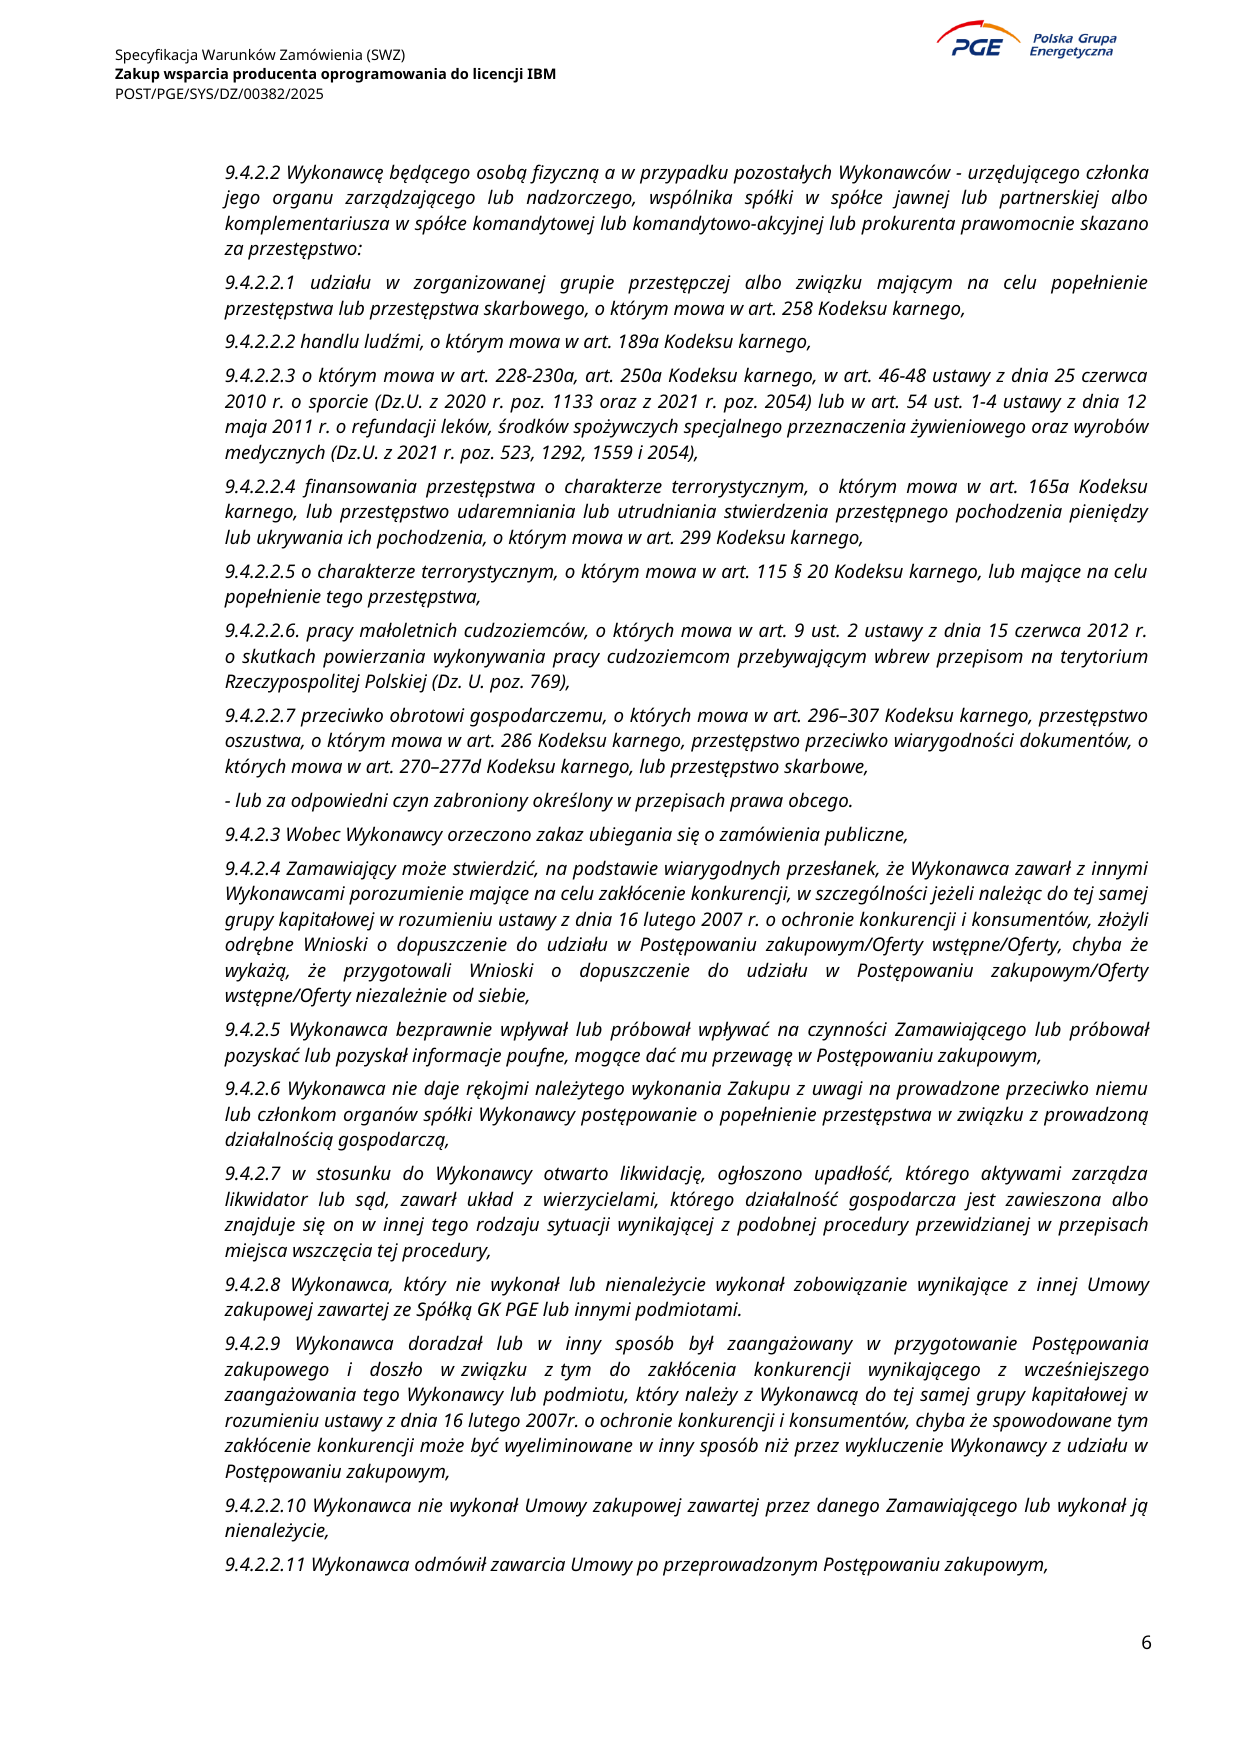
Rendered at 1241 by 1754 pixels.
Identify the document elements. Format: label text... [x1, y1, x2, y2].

text 9.4.2.8 Wykonawca, który nie wykonał lub nienależycie wykonał zobowiązanie wynikające z innej Umowy zakupowej zawartej ze Spółką GK PGE lub innymi podmiotami. [224, 1271, 1152, 1322]
picture [920, 14, 1132, 78]
text 9.4.2.2.3 o którym mowa w art. 228-230a, art. 250a Kodeksu karnego, w art. 46-48 ustawy z dnia 25 czerwca 2010 r. o sporcie (Dz.U. z 2020 r. poz. 1133 oraz z 2021 r. poz. 2054) lub w art. 54 ust. 1-4 ustawy z dnia 12 maja 2011 r. o refundacji leków, środków spożywczych specjalnego przeznaczenia żywieniowego oraz wyrobów medycznych (Dz.U. z 2021 r. poz. 523, 1292, 1559 i 2054), [224, 363, 1152, 465]
text 9.4.2.2 Wykonawcę będącego osobą fizyczną a w przypadku pozostałych Wykonawców - urzędującego członka jego organu zarządzającego lub nadzorczego, wspólnika spółki w spółce jawnej lub partnerskiej albo komplementariusza w spółce komandytowej lub komandytowo-akcyjnej lub prokurenta prawomocnie skazano za przestępstwo: [224, 159, 1152, 261]
text 9.4.2.2.6. pracy małoletnich cudzoziemców, o których mowa w art. 9 ust. 2 ustawy z dnia 15 czerwca 2012 r. o skutkach powierzania wykonywania pracy cudzoziemcom przebywającym wbrew przepisom na terytorium Rzeczypospolitej Polskiej (Dz. U. poz. 769), [224, 617, 1152, 694]
text 9.4.2.6 Wykonawca nie daje rękojmi należytego wykonania Zakupu z uwagi na prowadzone przeciwko niemu lub członkom organów spółki Wykonawcy postępowanie o popełnienie przestępstwa w związku z prowadzoną działalnością gospodarczą, [224, 1076, 1152, 1152]
text 9.4.2.3 Wobec Wykonawcy orzeczono zakaz ubiegania się o zamówienia publiczne, [224, 821, 1152, 847]
text - lub za odpowiedni czyn zabroniony określony w przepisach prawa obcego. [224, 787, 1152, 813]
text 9.4.2.5 Wykonawca bezprawnie wpływał lub próbował wpływać na czynności Zamawiającego lub próbował pozyskać lub pozyskał informacje poufne, mogące dać mu przewagę w Postępowaniu zakupowym, [224, 1016, 1152, 1067]
text 9.4.2.2.5 o charakterze terrorystycznym, o którym mowa w art. 115 § 20 Kodeksu karnego, lub mające na celu popełnienie tego przestępstwa, [224, 558, 1152, 609]
text 9.4.2.2.4 finansowania przestępstwa o charakterze terrorystycznym, o którym mowa w art. 165a Kodeksu karnego, lub przestępstwo udaremniania lub utrudniania stwierdzenia przestępnego pochodzenia pieniędzy lub ukrywania ich pochodzenia, o którym mowa w art. 299 Kodeksu karnego, [224, 473, 1152, 550]
text 9.4.2.2.1 udziału w zorganizowanej grupie przestępczej albo związku mającym na celu popełnienie przestępstwa lub przestępstwa skarbowego, o którym mowa w art. 258 Kodeksu karnego, [224, 269, 1152, 321]
text 9.4.2.9 Wykonawca doradzał lub w inny sposób był zaangażowany w przygotowanie Postępowania zakupowego i doszło w związku z tym do zakłócenia konkurencji wynikającego z wcześniejszego zaangażowania tego Wykonawcy lub podmiotu, który należy z Wykonawcą do tej samej grupy kapitałowej w rozumieniu ustawy z dnia 16 lutego 2007r. o ochronie konkurencji i konsumentów, chyba że spowodowane tym zakłócenie konkurencji może być wyeliminowane w inny sposób niż przez wykluczenie Wykonawcy z udziału w Postępowaniu zakupowym, [224, 1330, 1152, 1483]
text 9.4.2.2.11 Wykonawca odmówił zawarcia Umowy po przeprowadzonym Postępowaniu zakupowym, [224, 1551, 1152, 1577]
text 9.4.2.2.10 Wykonawca nie wykonał Umowy zakupowej zawartej przez danego Zamawiającego lub wykonał ją nienależycie, [224, 1492, 1152, 1543]
text 9.4.2.2.7 przeciwko obrotowi gospodarczemu, o których mowa w art. 296–307 Kodeksu karnego, przestępstwo oszustwa, o którym mowa w art. 286 Kodeksu karnego, przestępstwo przeciwko wiarygodności dokumentów, o których mowa w art. 270–277d Kodeksu karnego, lub przestępstwo skarbowe, [224, 702, 1152, 779]
text 9.4.2.7 w stosunku do Wykonawcy otwarto likwidację, ogłoszono upadłość, którego aktywami zarządza likwidator lub sąd, zawarł układ z wierzycielami, którego działalność gospodarcza jest zawieszona albo znajduje się on w innej tego rodzaju sytuacji wynikającej z podobnej procedury przewidzianej w przepisach miejsca wszczęcia tej procedury, [224, 1161, 1152, 1263]
text 9.4.2.4 Zamawiający może stwierdzić, na podstawie wiarygodnych przesłanek, że Wykonawca zawarł z innymi Wykonawcami porozumienie mające na celu zakłócenie konkurencji, w szczególności jeżeli należąc do tej samej grupy kapitałowej w rozumieniu ustawy z dnia 16 lutego 2007 r. o ochronie konkurencji i konsumentów, złożyli odrębne Wnioski o dopuszczenie do udziału w Postępowaniu zakupowym/Oferty wstępne/Oferty, chyba że wykażą, że przygotowali Wnioski o dopuszczenie do udziału w Postępowaniu zakupowym/Oferty wstępne/Oferty niezależnie od siebie, [224, 855, 1152, 1008]
text 9.4.2.2.2 handlu ludźmi, o którym mowa w art. 189a Kodeksu karnego, [224, 329, 1152, 354]
